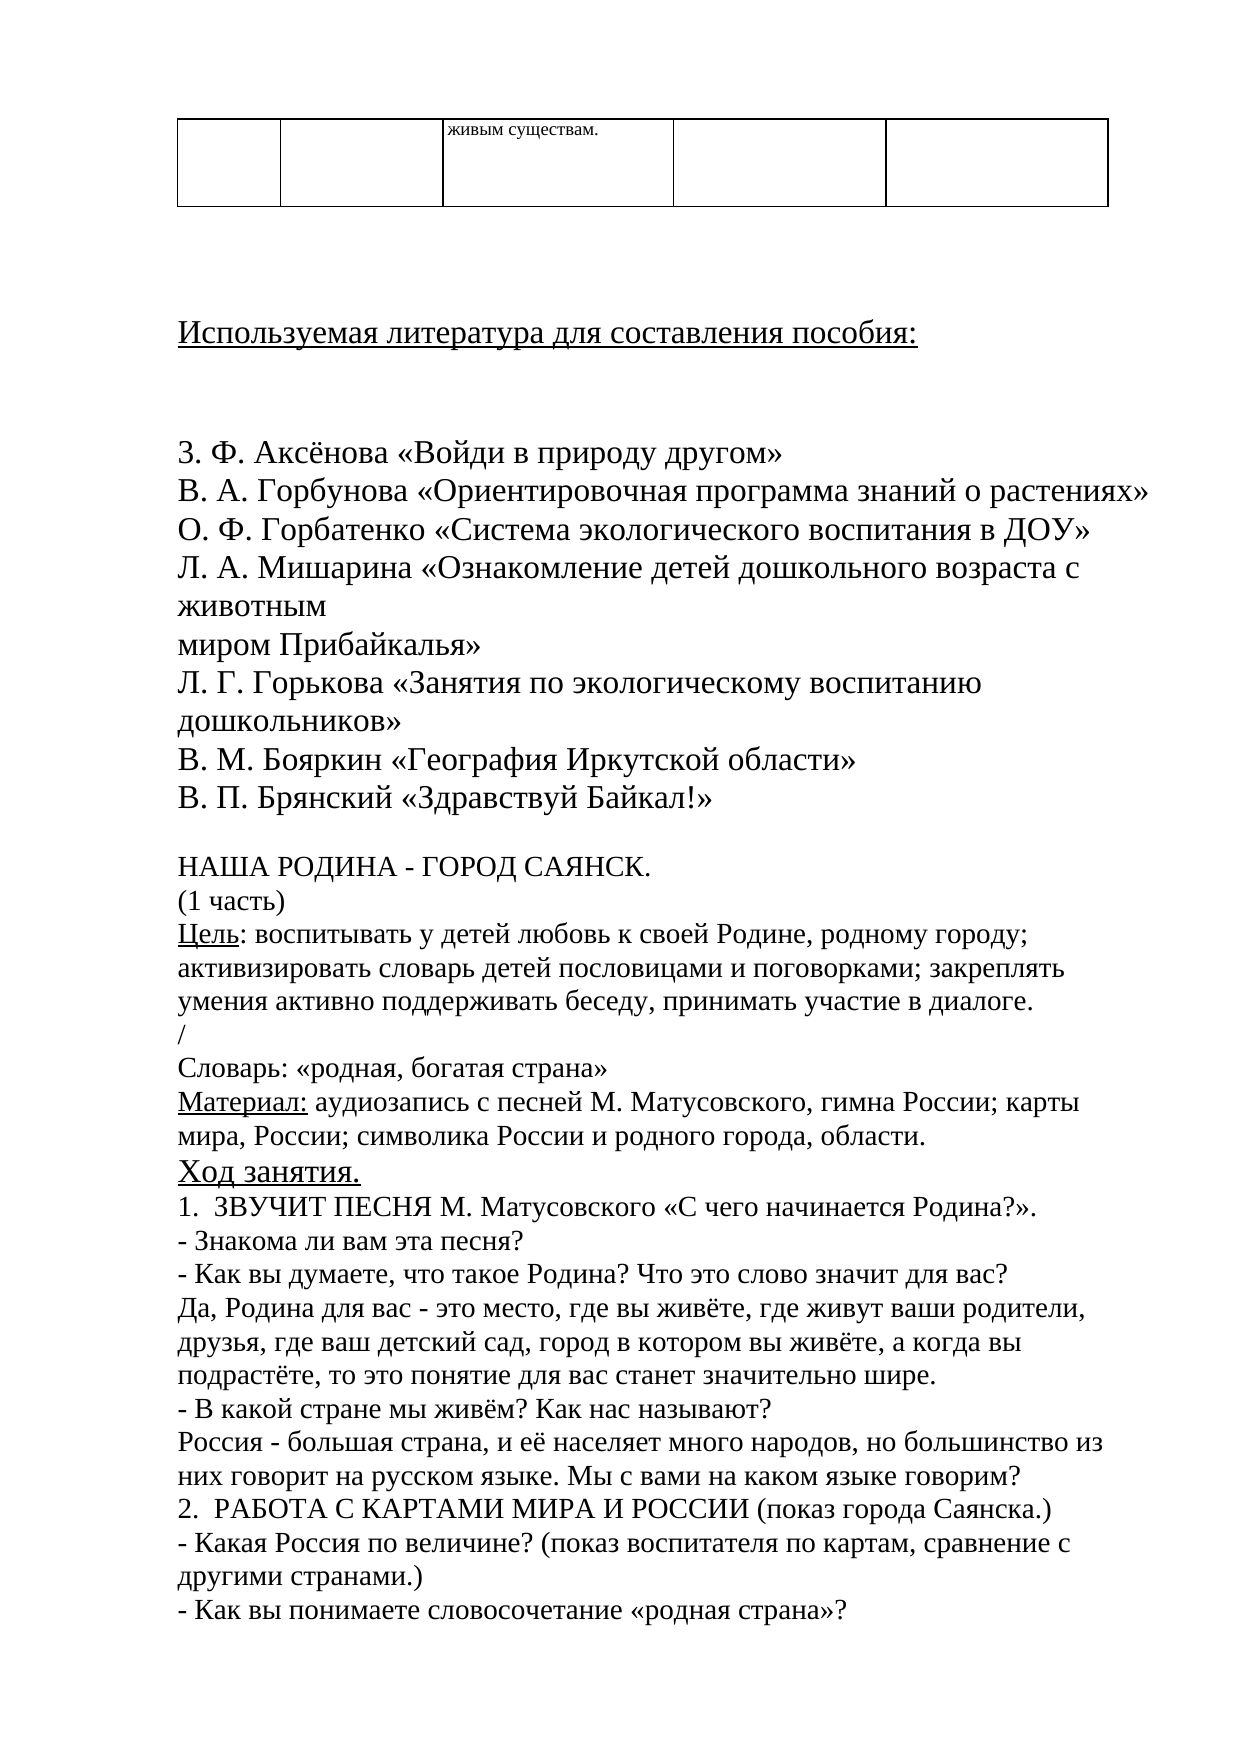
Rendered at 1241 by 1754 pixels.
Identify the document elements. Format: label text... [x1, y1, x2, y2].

text Цель: воспитывать у детей любовь к своей Родине, родному городу; активизировать словарь детей пословицами и поговорками; закреплять умения активно поддерживать беседу, принимать участие в диалоге. / [177, 916, 1152, 1051]
text Россия - большая страна, и её населяет много народов, но большинство из них говорит на русском языке. Мы с вами на каком языке говорим? [177, 1424, 1152, 1491]
text Материал: аудиозапись с песней М. Матусовского, гимна России; карты мира, России; символика России и родного города, области. [177, 1084, 1152, 1151]
text - Как вы думаете, что такое Родина? Что это слово значит для вас? [177, 1257, 1152, 1290]
text Используемая литература для составления пособия: [177, 312, 1152, 351]
text Л. А. Мишарина «Ознакомление детей дошкольного возраста с животным [177, 547, 1152, 624]
table_cell [674, 120, 885, 206]
text - Какая Россия по величине? (показ воспитателя по картам, сравнение с другими странами.) [177, 1525, 1152, 1592]
table_cell [887, 120, 1107, 206]
text Л. Г. Горькова «Занятия по экологическому воспитанию дошкольников» [177, 662, 1152, 739]
text В. П. Брянский «Здравствуй Байкал!» [177, 777, 1152, 816]
text - В какой стране мы живём? Как нас называют? [177, 1391, 1152, 1424]
text В. М. Бояркин «География Иркутской области» [177, 739, 1152, 777]
text 3. Ф. Аксёнова «Войди в природу другом» [177, 432, 1152, 471]
text миром Прибайкалья» [177, 624, 1152, 662]
text - Знакома ли вам эта песня? [177, 1223, 1152, 1257]
text 1. ЗВУЧИТ ПЕСНЯ М. Матусовского «С чего начинается Родина?». [177, 1189, 1152, 1223]
text НАША РОДИНА - ГОРОД САЯНСК. [177, 849, 1152, 883]
text В. А. Горбунова «Ориентировочная программа знаний о растениях» [177, 471, 1152, 509]
text 2. РАБОТА С КАРТАМИ МИРА И РОССИИ (показ города Саянска.) [177, 1491, 1152, 1525]
table_cell [178, 120, 280, 206]
table_cell живым существам. [444, 120, 673, 206]
text О. Ф. Горбатенко «Система экологического воспитания в ДОУ» [177, 509, 1152, 547]
text Словарь: «родная, богатая страна» [177, 1051, 1152, 1084]
text Ход занятия. [177, 1151, 1152, 1189]
table_cell [281, 120, 442, 206]
text - Как вы понимаете словосочетание «родная страна»? [177, 1592, 1152, 1626]
text (1 часть) [177, 883, 1152, 916]
text Да, Родина для вас - это место, где вы живёте, где живут ваши родители, друзья, где ваш детский сад, город в котором вы живёте, а когда вы подрастёте, то это понятие для вас станет значительно шире. [177, 1290, 1152, 1391]
